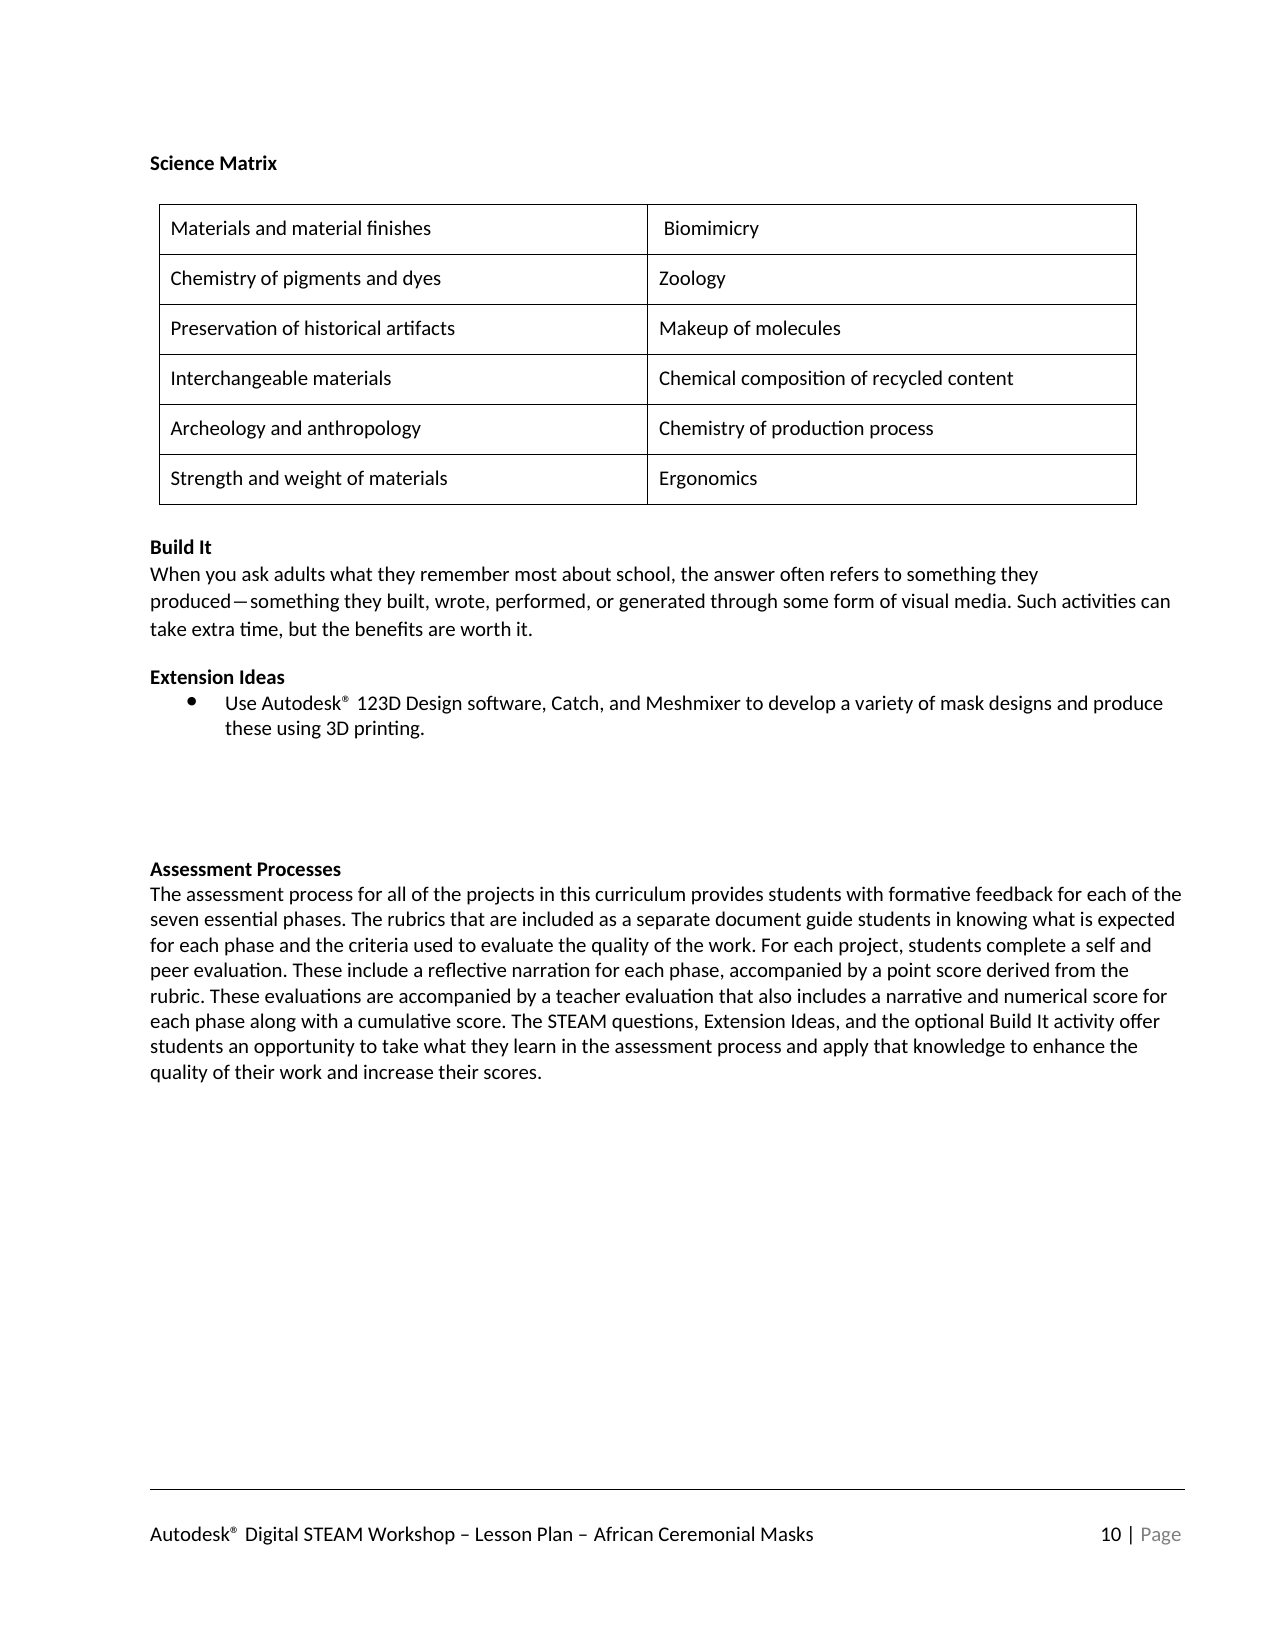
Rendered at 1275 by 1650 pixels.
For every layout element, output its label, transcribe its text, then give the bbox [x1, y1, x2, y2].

table_cell Interchangeable materials [160, 355, 647, 404]
text Science Matrix [150, 150, 1185, 175]
table_cell Ergonomics [648, 455, 1136, 504]
table_cell Chemistry of pigments and dyes [160, 255, 647, 304]
table_cell Preservation of historical artifacts [160, 305, 647, 354]
text Assessment Processes The assessment process for all of the projects in this curriculum provides students with formative feedback for each of the seven essential phases. The rubrics that are included as a separate document guide students in knowing what is expected for each phase and the criteria used to evaluate the quality of the work. For each project, students complete a self and peer evaluation. These include a reflective narration for each phase, accompanied by a point score derived from the rubric. These evaluations are accompanied by a teacher evaluation that also includes a narrative and numerical score for each phase along with a cumulative score. The STEAM questions, Extension Ideas, and the optional Build It activity offer students an opportunity to take what they learn in the assessment process and apply that knowledge to enhance the quality of their work and increase their scores. [150, 856, 1185, 1084]
table_cell Zoology [648, 255, 1136, 304]
table_cell Makeup of molecules [648, 305, 1136, 354]
list Use Autodesk® 123D Design software, Catch, and Meshmixer to develop a variety of mask designs and produce these using 3D printing. [187, 690, 1185, 741]
table_header Biomimicry [648, 205, 1136, 254]
table_cell Chemistry of production process [648, 405, 1136, 454]
table_cell Strength and weight of materials [160, 455, 647, 504]
table_cell Archeology and anthropology [160, 405, 647, 454]
text Extension Ideas [150, 664, 1185, 690]
table_cell Chemical composition of recycled content [648, 355, 1136, 404]
text Build It When you ask adults what they remember most about school, the answer often refers to something they produced―something they built, wrote, performed, or generated through some form of visual media. Such activities can take extra time, but the benefits are worth it. [150, 534, 1185, 642]
table_header Materials and material finishes [160, 205, 647, 254]
